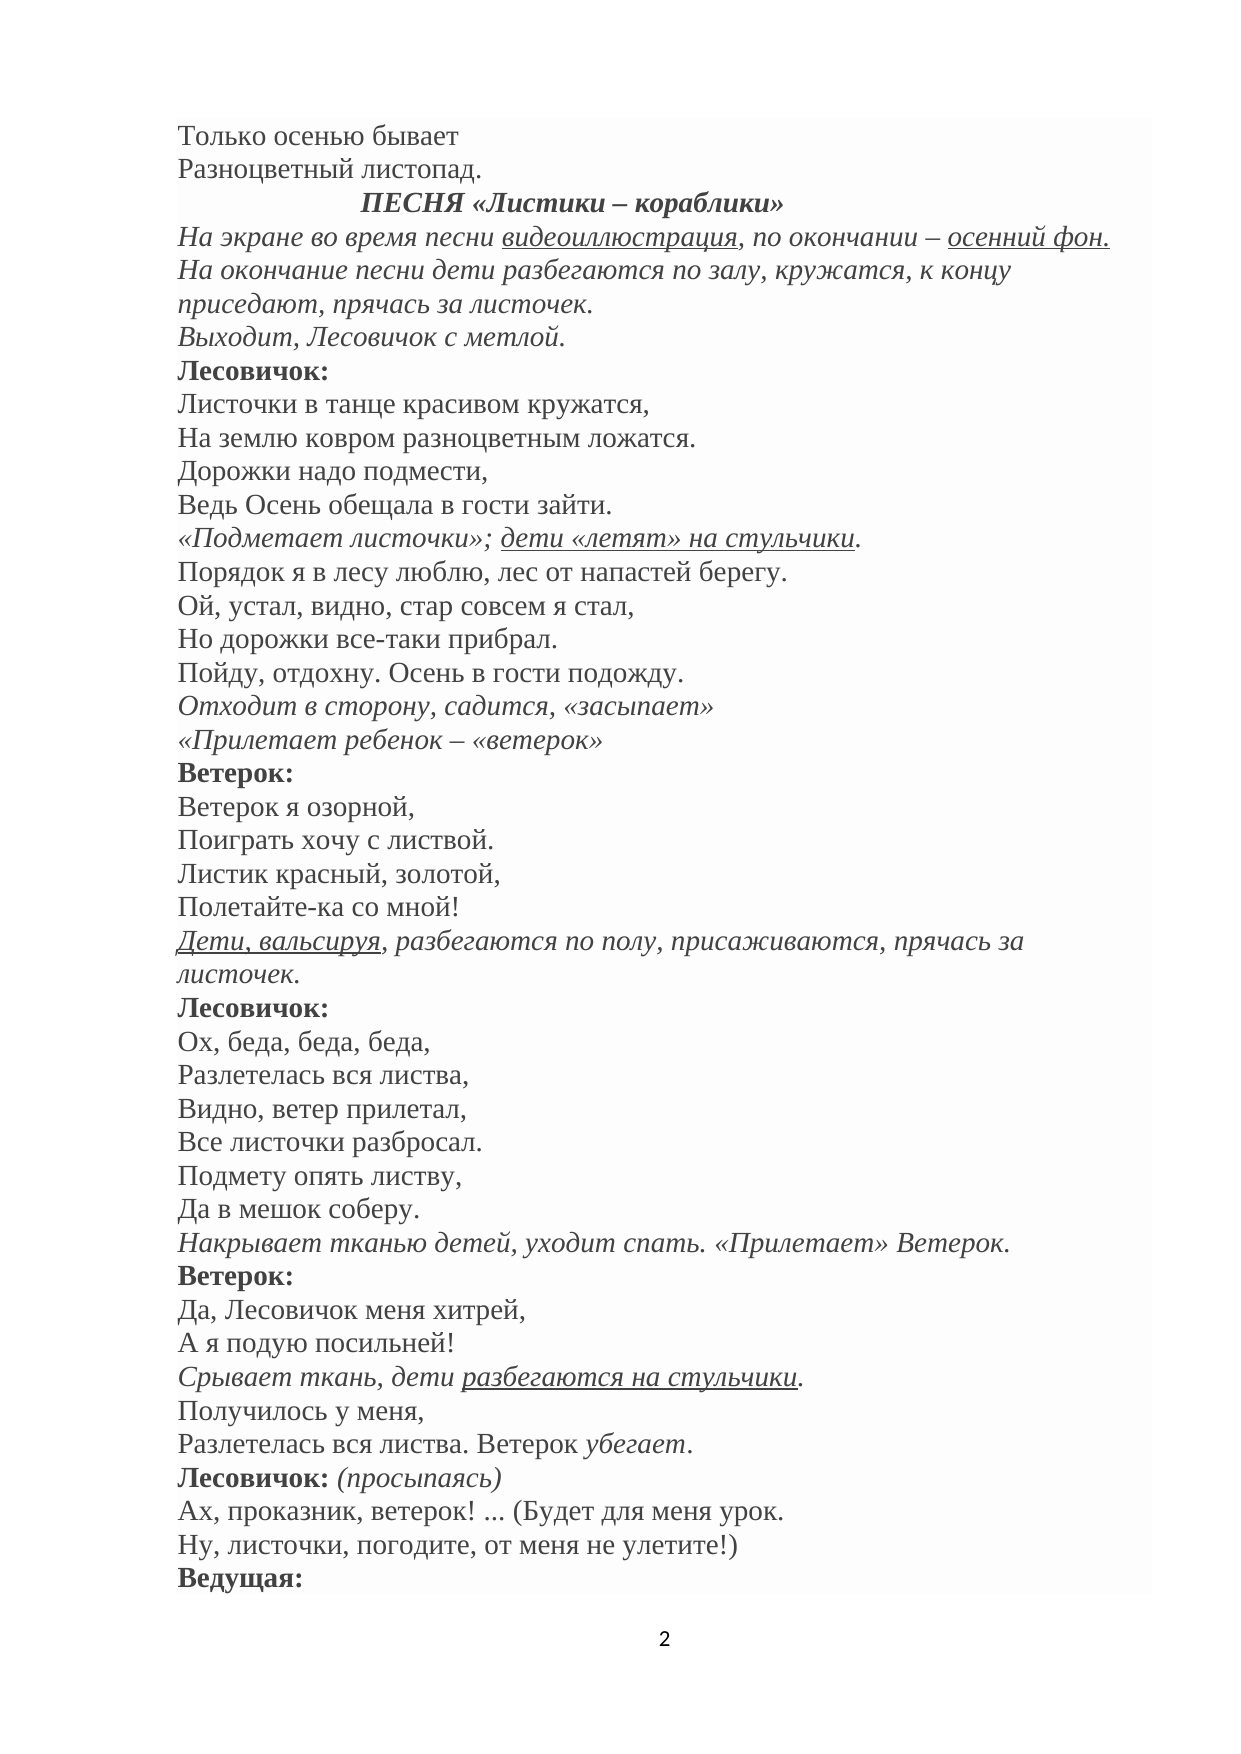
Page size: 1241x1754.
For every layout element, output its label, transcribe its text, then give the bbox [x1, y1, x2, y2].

text Все листочки разбросал. [177, 1124, 1152, 1158]
text Ветерок я озорной, [177, 789, 1152, 822]
text На землю ковром разноцветным ложатся. [177, 420, 1152, 453]
text Листик красный, золотой, [177, 856, 1152, 889]
text Дорожки надо подмести, [177, 453, 1152, 487]
text Выходит, Лесовичок с метлой. [177, 319, 1152, 353]
text Получилось у меня, [177, 1393, 1152, 1426]
text Ну, листочки, погодите, от меня не улетите!) [177, 1527, 1152, 1560]
text Ох, беда, беда, беда, [177, 1024, 1152, 1057]
text Видно, ветер прилетал, [177, 1091, 1152, 1124]
text Дети, вальсируя, разбегаются по полу, присаживаются, прячась за листочек. [177, 923, 1152, 990]
text Отходит в сторону, садится, «засыпает» [177, 688, 1152, 722]
text Срывает ткань, дети разбегаются на стульчики. [177, 1359, 1152, 1393]
text Да, Лесовичок меня хитрей, [177, 1292, 1152, 1326]
text Ветерок: [177, 1258, 1152, 1292]
text «Подметает листочки»; дети «летят» на стульчики. [177, 521, 1152, 554]
text На окончание песни дети разбегаются по залу, кружатся, к концу приседают, прячась за листочек. [177, 252, 1152, 319]
text Но дорожки все-таки прибрал. [177, 621, 1152, 655]
text Разлетелась вся листва, [177, 1057, 1152, 1091]
text Лесовичок: [177, 990, 1152, 1024]
text Разноцветный листопад. [177, 152, 1152, 185]
text Пойду, отдохну. Осень в гости подожду. [177, 655, 1152, 688]
text Лесовичок: [177, 353, 1152, 386]
text А я подую посильней! [177, 1326, 1152, 1359]
text Ветерок: [177, 755, 1152, 789]
text Поиграть хочу с листвой. [177, 822, 1152, 856]
text Листочки в танце красивом кружатся, [177, 386, 1152, 420]
text Ой, устал, видно, стар совсем я стал, [177, 588, 1152, 621]
text Порядок я в лесу люблю, лес от напастей берегу. [177, 554, 1152, 588]
text «Прилетает ребенок – «ветерок» [177, 722, 1152, 755]
text ПЕСНЯ «Листики – кораблики» [177, 185, 1152, 219]
text Подмету опять листву, [177, 1158, 1152, 1191]
text Ведь Осень обещала в гости зайти. [177, 487, 1152, 521]
text Да в мешок соберу. [177, 1191, 1152, 1225]
text На экране во время песни видеоиллюстрация, по окончании – осенний фон. [177, 219, 1152, 252]
text Ах, проказник, ветерок! ... (Будет для меня урок. [177, 1493, 1152, 1527]
text Накрывает тканью детей, уходит спать. «Прилетает» Ветерок. [177, 1225, 1152, 1258]
text Полетайте-ка со мной! [177, 889, 1152, 923]
text Только осенью бывает [177, 118, 1152, 152]
text Ведущая: [177, 1560, 1152, 1594]
text Лесовичок: (просыпаясь) [177, 1460, 1152, 1493]
text Разлетелась вся листва. Ветерок убегает. [177, 1426, 1152, 1460]
